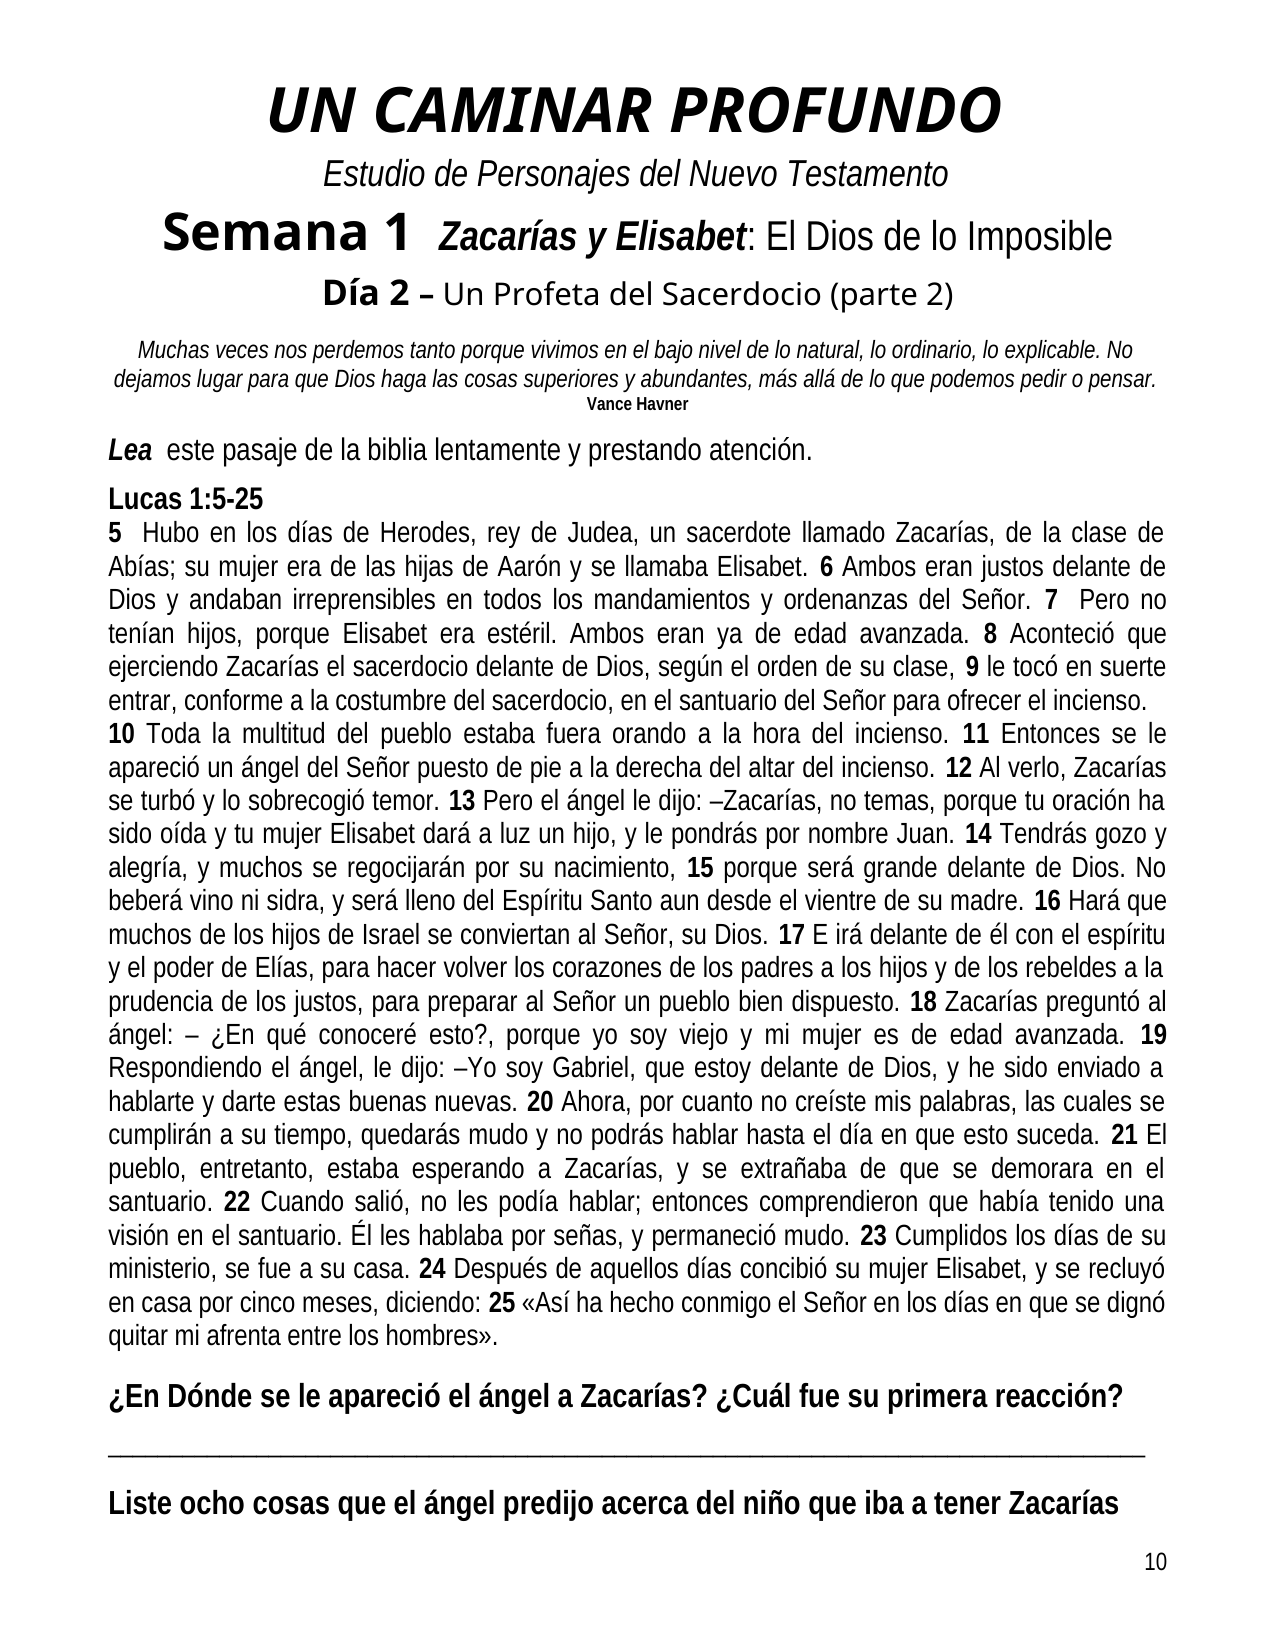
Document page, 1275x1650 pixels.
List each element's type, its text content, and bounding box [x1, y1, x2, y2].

text Vance Havner [108, 393, 1167, 414]
text Día 2 – Un Profeta del Sacerdocio (parte 2) [108, 268, 1167, 316]
text 5 Hubo en los días de Herodes, rey de Judea, un sacerdote llamado Zacarías, de la clase de Abías; su mujer era de las hijas de Aarón y se llamaba Elisabet. 6 Ambos eran justos delante de Dios y andaban irreprensibles en todos los mandamientos y ordenanzas del Señor. 7 Pero no tenían hijos, porque Elisabet era estéril. Ambos eran ya de edad avanzada. 8 Aconteció que ejerciendo Zacarías el sacerdocio delante de Dios, según el orden de su clase, 9 le tocó en suerte entrar, conforme a la costumbre del sacerdocio, en el santuario del Señor para ofrecer el incienso. [108, 516, 1167, 716]
text ____________________________________________________________________________________ [108, 1427, 1167, 1458]
text UN CAMINAR PROFUNDO [108, 66, 1167, 151]
text Muchas veces nos perdemos tanto porque vivimos en el bajo nivel de lo natural, lo ordinario, lo explicable. No dejamos lugar para que Dios haga las cosas superiores y abundantes, más allá de lo que podemos pedir o pensar. [108, 335, 1167, 393]
text Lea este pasaje de la biblia lentamente y prestando atención. [108, 431, 1167, 467]
text Lucas 1:5-25 [108, 480, 1167, 516]
text Semana 1 Zacarías y Elisabet: El Dios de lo Imposible [108, 194, 1167, 265]
text Estudio de Personajes del Nuevo Testamento [108, 151, 1167, 194]
text 10 Toda la multitud del pueblo estaba fuera orando a la hora del incienso. 11 Entonces se le apareció un ángel del Señor puesto de pie a la derecha del altar del incienso. 12 Al verlo, Zacarías se turbó y lo sobrecogió temor. 13 Pero el ángel le dijo: –Zacarías, no temas, porque tu oración ha sido oída y tu mujer Elisabet dará a luz un hijo, y le pondrás por nombre Juan. 14 Tendrás gozo y alegría, y muchos se regocijarán por su nacimiento, 15 porque será grande delante de Dios. No beberá vino ni sidra, y será lleno del Espíritu Santo aun desde el vientre de su madre. 16 Hará que muchos de los hijos de Israel se conviertan al Señor, su Dios. 17 E irá delante de él con el espíritu y el poder de Elías, para hacer volver los corazones de los padres a los hijos y de los rebeldes a la prudencia de los justos, para preparar al Señor un pueblo bien dispuesto. 18 Zacarías preguntó al ángel: – ¿En qué conoceré esto?, porque yo soy viejo y mi mujer es de edad avanzada. 19 Respondiendo el ángel, le dijo: –Yo soy Gabriel, que estoy delante de Dios, y he sido enviado a hablarte y darte estas buenas nuevas. 20 Ahora, por cuanto no creíste mis palabras, las cuales se cumplirán a su tiempo, quedarás mudo y no podrás hablar hasta el día en que esto suceda. 21 El pueblo, entretanto, estaba esperando a Zacarías, y se extrañaba de que se demorara en el santuario. 22 Cuando salió, no les podía hablar; entonces comprendieron que había tenido una visión en el santuario. Él les hablaba por señas, y permaneció mudo. 23 Cumplidos los días de su ministerio, se fue a su casa. 24 Después de aquellos días concibió su mujer Elisabet, y se recluyó en casa por cinco meses, diciendo: 25 «Así ha hecho conmigo el Señor en los días en que se dignó quitar mi afrenta entre los hombres». [108, 716, 1167, 1352]
text ¿En Dónde se le apareció el ángel a Zacarías? ¿Cuál fue su primera reacción? [108, 1377, 1167, 1415]
text Liste ocho cosas que el ángel predijo acerca del niño que iba a tener Zacarías [108, 1483, 1167, 1522]
